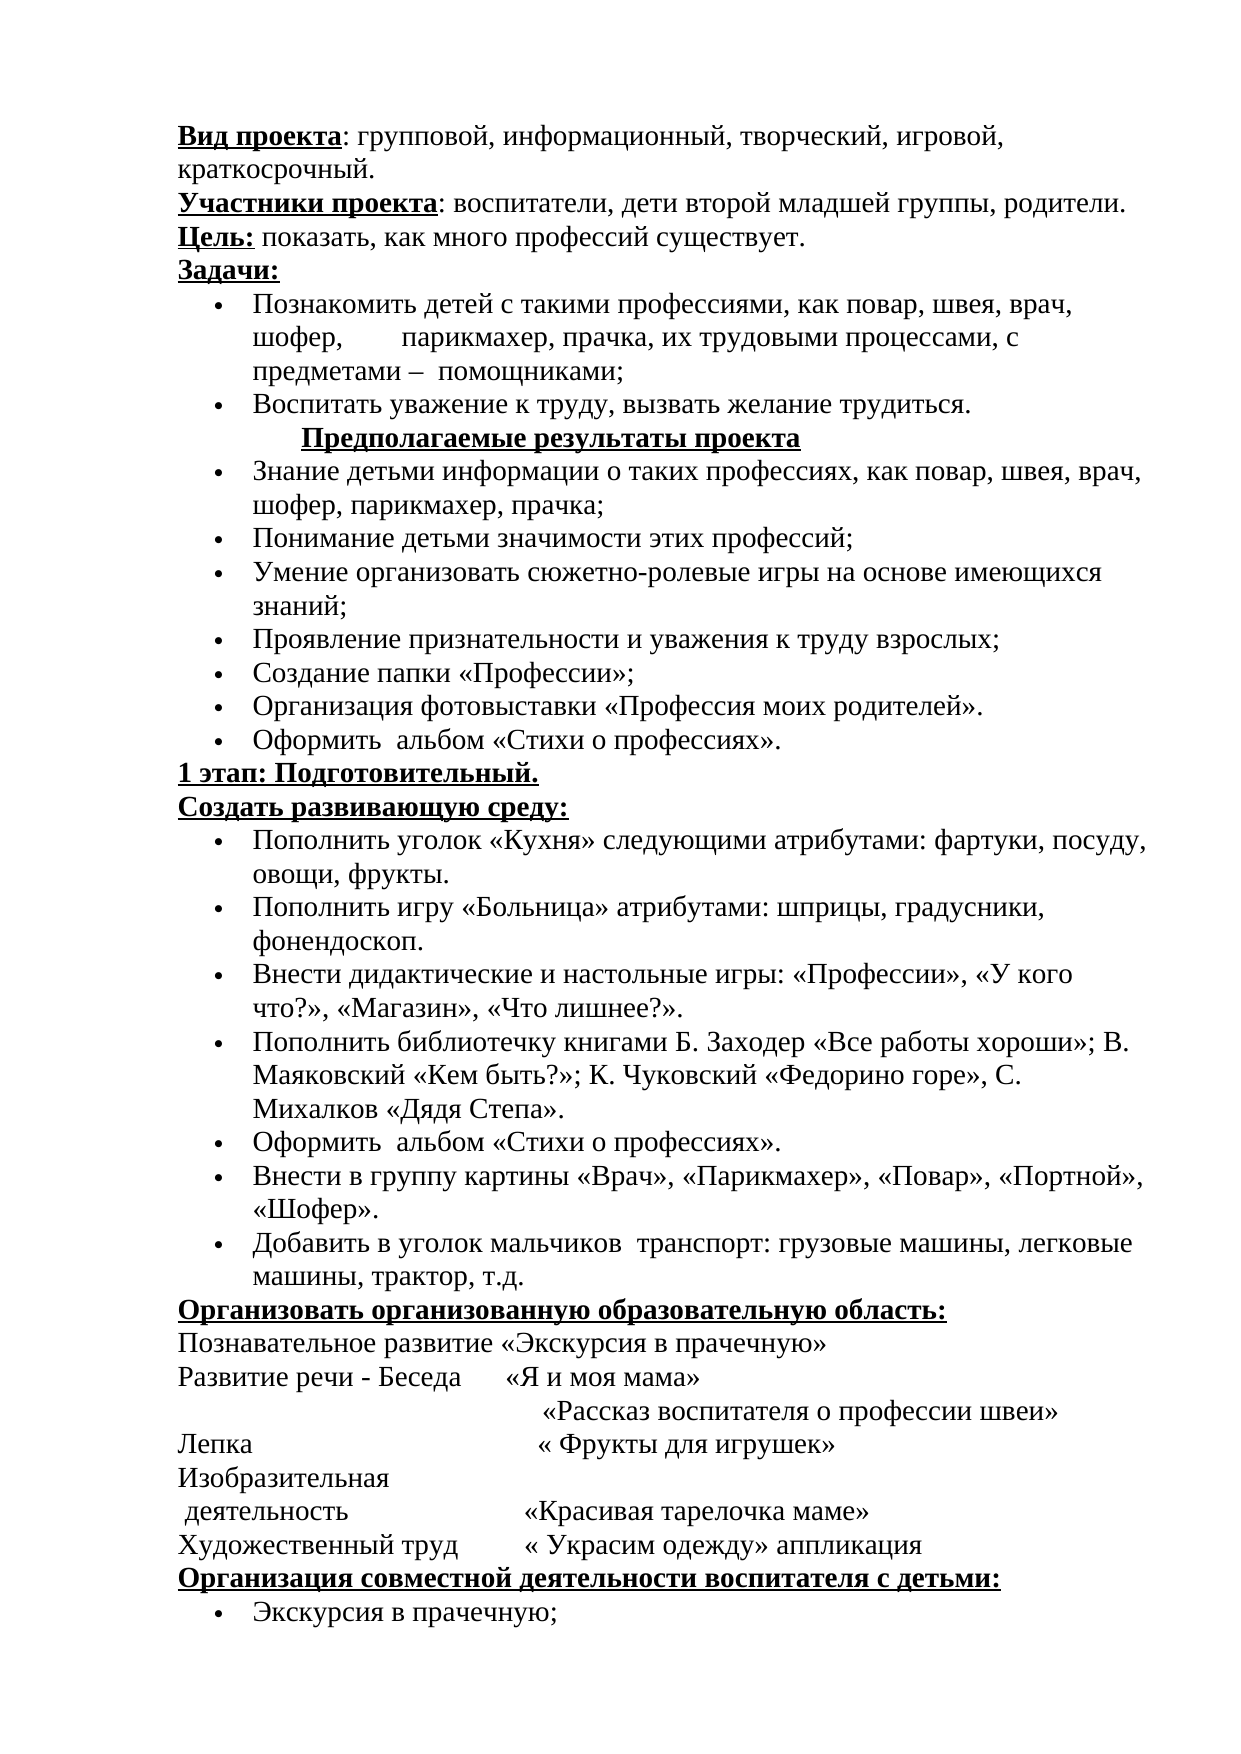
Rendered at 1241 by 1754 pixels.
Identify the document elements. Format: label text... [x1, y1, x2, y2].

text Организовать организованную образовательную область: [177, 1292, 1152, 1326]
text Задачи: [177, 252, 1152, 286]
list Проявление признательности и уважения к труду взрослых; [215, 621, 1152, 655]
list Оформить альбом «Стихи о профессиях». [215, 1124, 1152, 1158]
text Создать развивающую среду: [177, 789, 1152, 822]
list Оформить альбом «Стихи о профессиях». [215, 722, 1152, 755]
text деятельность «Красивая тарелочка маме» [177, 1493, 1152, 1527]
text Художественный труд « Украсим одежду» аппликация [177, 1527, 1152, 1560]
list Добавить в уголок мальчиков транспорт: грузовые машины, легковые машины, трактор, т.д. [215, 1225, 1152, 1292]
text Вид проекта: групповой, информационный, творческий, игровой, краткосрочный. [177, 118, 1152, 185]
text «Рассказ воспитателя о профессии швеи» [177, 1393, 1152, 1426]
list Умение организовать сюжетно-ролевые игры на основе имеющихся знаний; [215, 554, 1152, 621]
list Понимание детьми значимости этих профессий; [215, 521, 1152, 554]
list Внести в группу картины «Врач», «Парикмахер», «Повар», «Портной», «Шофер». [215, 1158, 1152, 1225]
text 1 этап: Подготовительный. [177, 755, 1152, 789]
list Создание папки «Профессии»; [215, 655, 1152, 688]
list Организация фотовыставки «Профессия моих родителей». [215, 688, 1152, 722]
text Познавательное развитие «Экскурсия в прачечную» [177, 1326, 1152, 1359]
text Цель: показать, как много профессий существует. [177, 219, 1152, 252]
list Знание детьми информации о таких профессиях, как повар, швея, врач, шофер, парикмахер, прачка; [215, 453, 1152, 521]
list Внести дидактические и настольные игры: «Профессии», «У кого что?», «Магазин», «Что лишнее?». [215, 957, 1152, 1024]
text Организация совместной деятельности воспитателя с детьми: [177, 1560, 1152, 1594]
text Участники проекта: воспитатели, дети второй младшей группы, родители. [177, 185, 1152, 219]
text Изобразительная [177, 1460, 1152, 1493]
list Экскурсия в прачечную; [215, 1594, 1152, 1627]
list Пополнить игру «Больница» атрибутами: шприцы, градусники, фонендоскоп. [215, 889, 1152, 957]
list Воспитать уважение к труду, вызвать желание трудиться. [215, 386, 1152, 420]
text Развитие речи - Беседа «Я и моя мама» [177, 1359, 1152, 1393]
list Пополнить уголок «Кухня» следующими атрибутами: фартуки, посуду, овощи, фрукты. [215, 822, 1152, 889]
text Предполагаемые результаты проекта [177, 420, 1152, 453]
text Лепка « Фрукты для игрушек» [177, 1426, 1152, 1460]
list Пополнить библиотечку книгами Б. Заходер «Все работы хороши»; В. Маяковский «Кем быть?»; К. Чуковский «Федорино горе», С. Михалков «Дядя Степа». [215, 1024, 1152, 1124]
list Познакомить детей с такими профессиями, как повар, швея, врач, шофер, парикмахер, прачка, их трудовыми процессами, с предметами – помощниками; [215, 286, 1152, 386]
